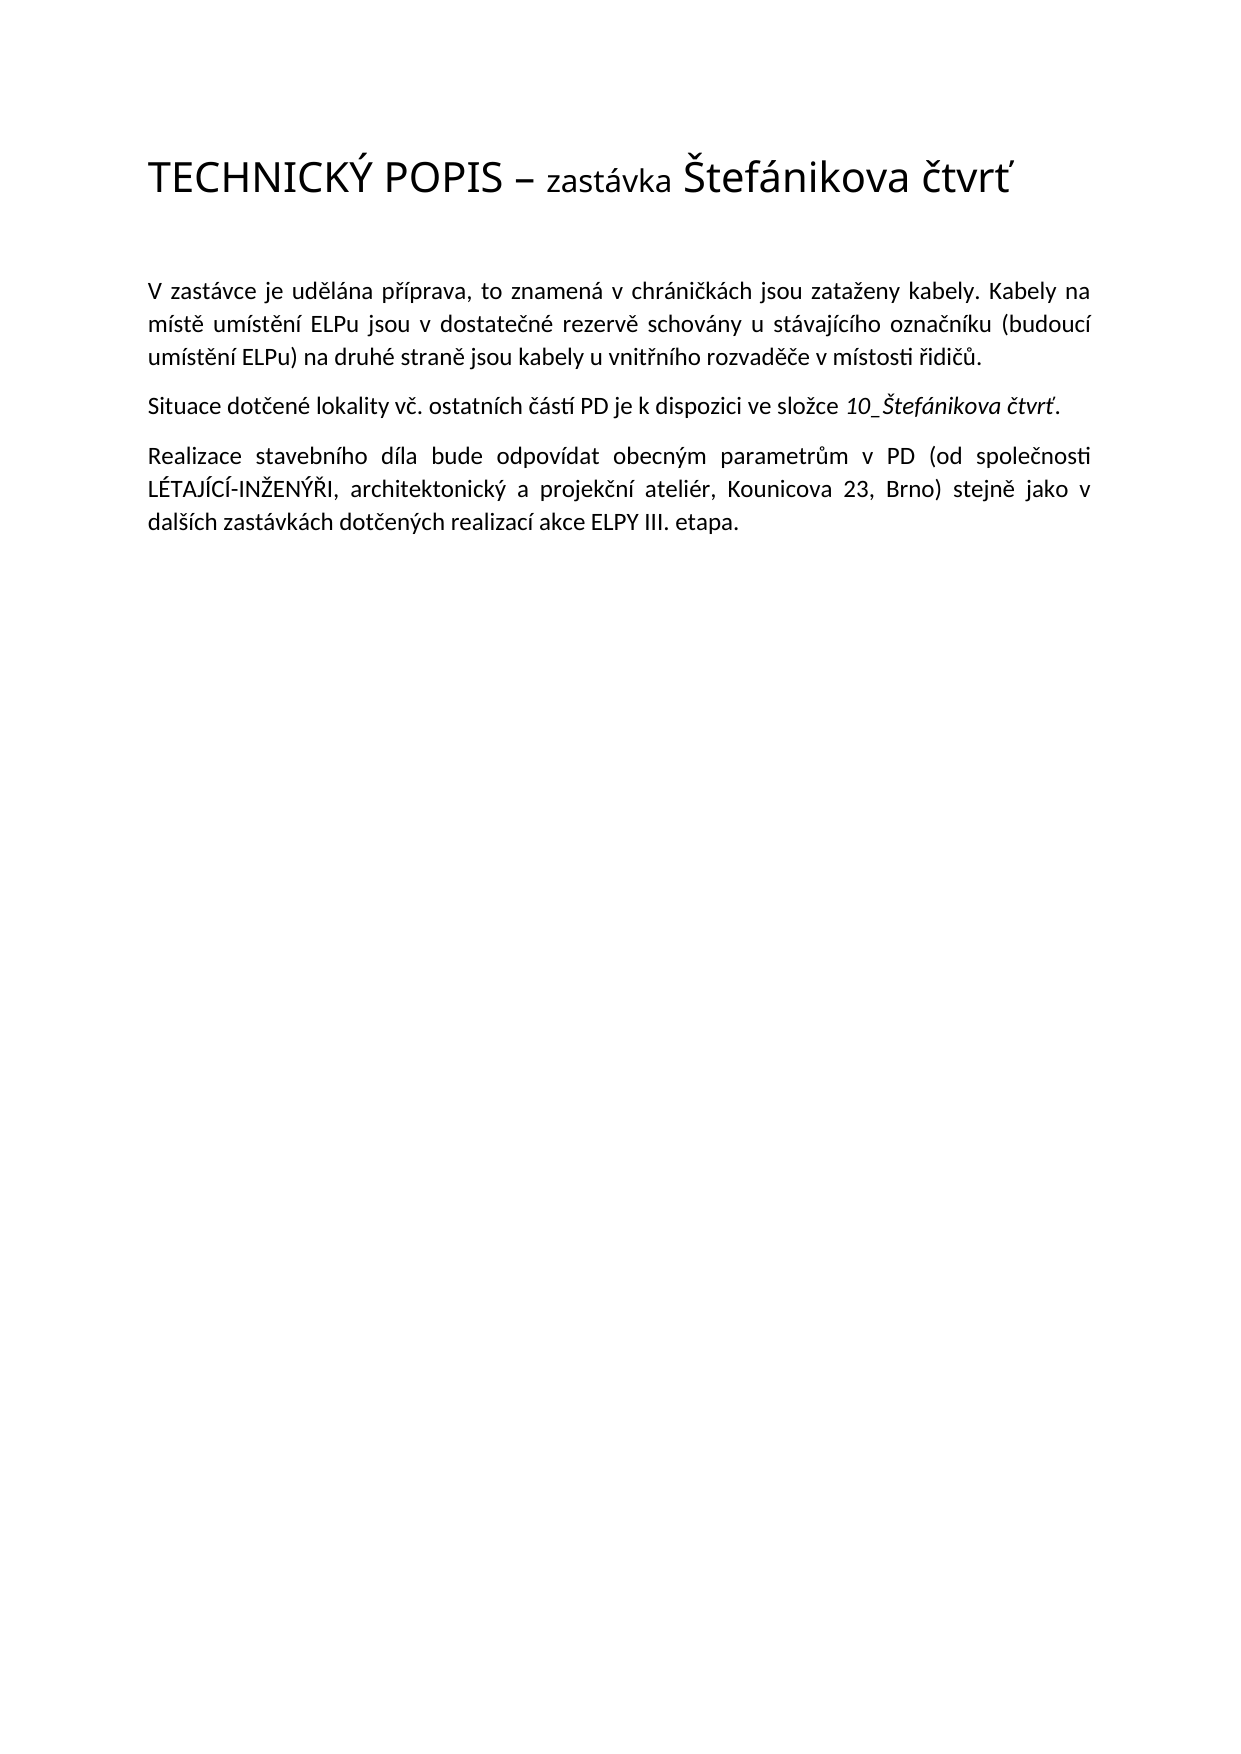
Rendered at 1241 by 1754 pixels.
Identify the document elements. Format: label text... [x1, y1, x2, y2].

text V zastávce je udělána příprava, to znamená v chráničkách jsou zataženy kabely. Kabely na místě umístění ELPu jsou v dostatečné rezervě schovány u stávajícího označníku (budoucí umístění ELPu) na druhé straně jsou kabely u vnitřního rozvaděče v místosti řidičů. [148, 275, 1093, 371]
text Situace dotčené lokality vč. ostatních částí PD je k dispozici ve složce 10_Štefánikova čtvrť. [148, 391, 1093, 421]
text Realizace stavebního díla bude odpovídat obecným parametrům v PD (od společnosti LÉTAJÍCÍ-INŽENÝŘI, architektonický a projekční ateliér, Kounicova 23, Brno) stejně jako v dalších zastávkách dotčených realizací akce ELPY III. etapa. [148, 440, 1093, 536]
text TECHNICKÝ POPIS – zastávka Štefánikova čtvrť [148, 148, 1093, 204]
